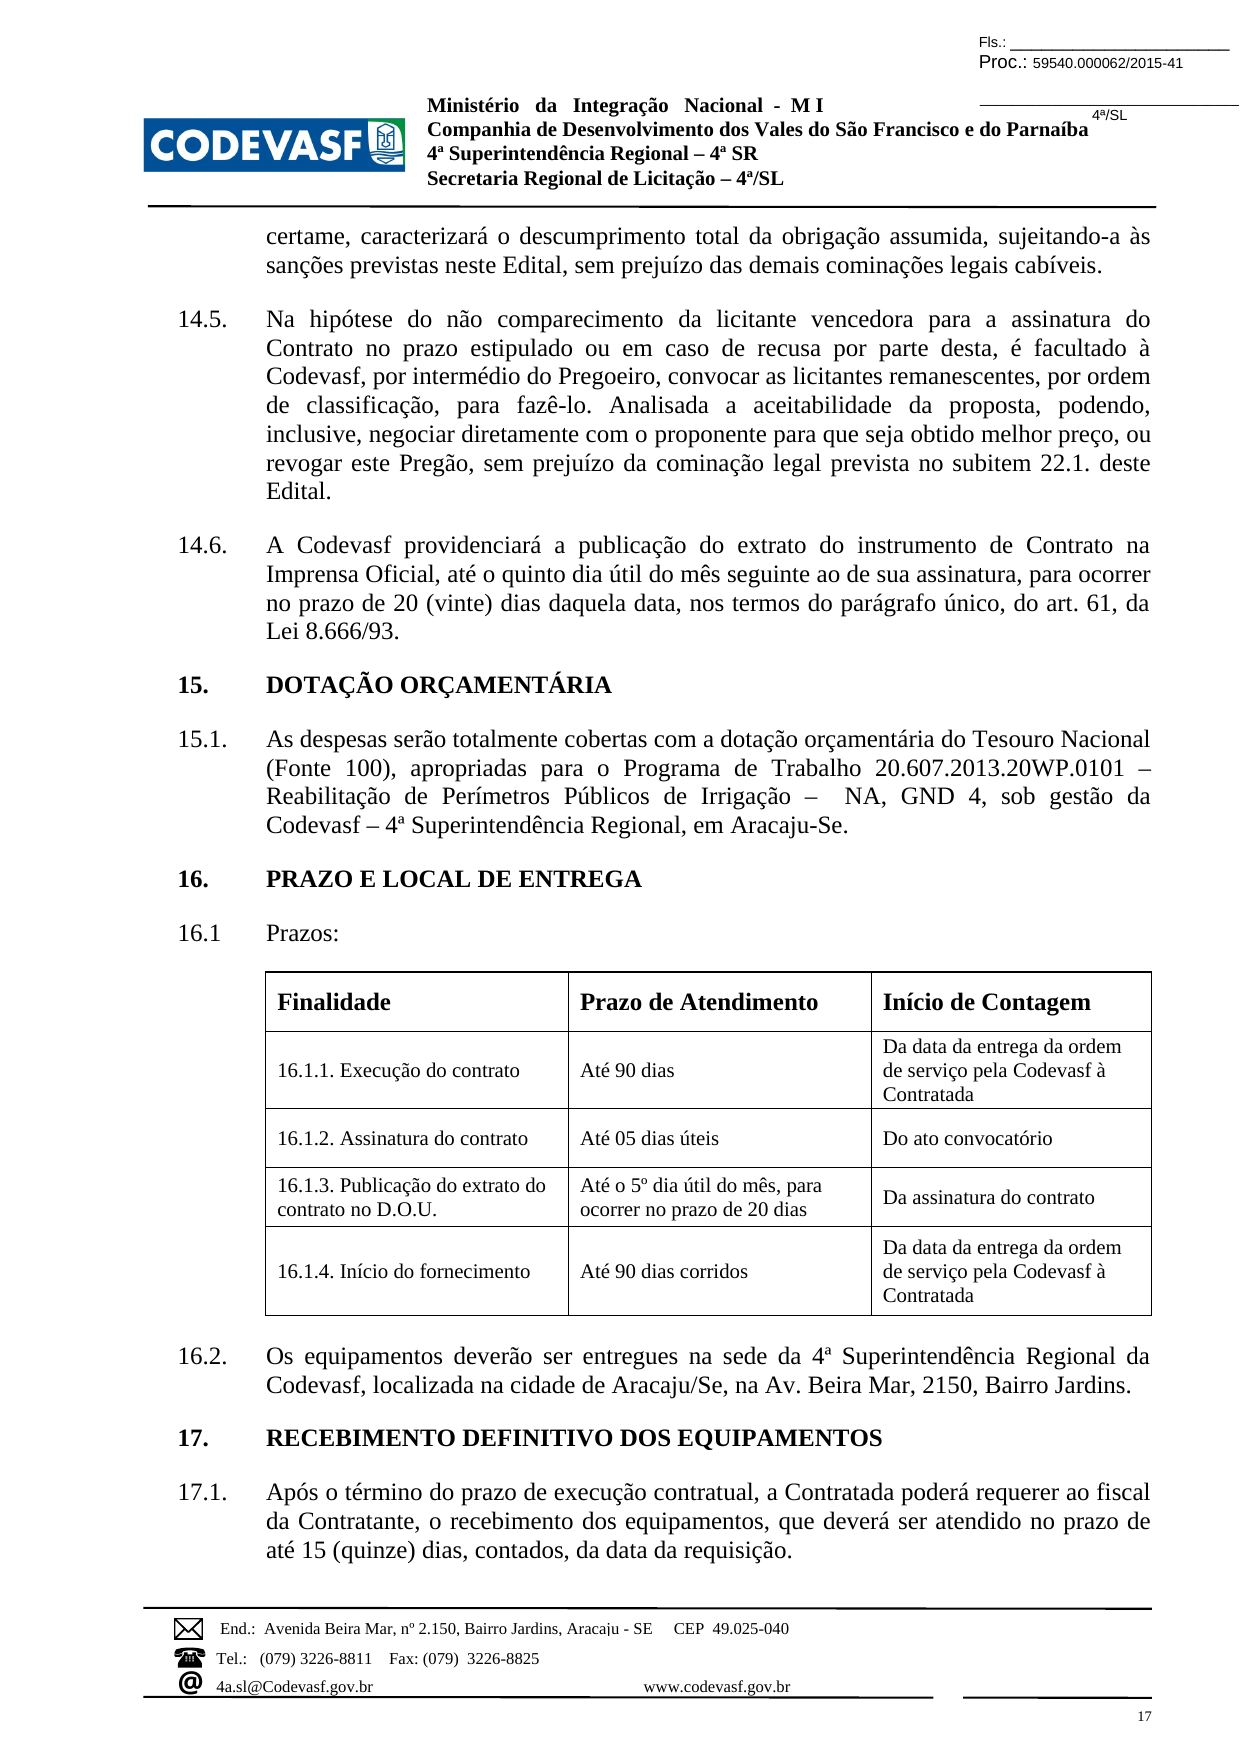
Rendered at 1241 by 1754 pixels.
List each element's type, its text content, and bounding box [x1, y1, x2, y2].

table_cell Do ato convocatório [872, 1109, 1151, 1167]
text 17.1. Após o término do prazo de execução contratual, a Contratada poderá requerer ao fiscal da Contratante, o recebimento dos equipamentos, que deverá ser atendido no prazo de até 15 (quinze) dias, contados, da data da requisição. [177, 1477, 1152, 1563]
table_cell Até o 5º dia útil do mês, para ocorrer no prazo de 20 dias [569, 1168, 871, 1226]
text 16.1 Prazos: [177, 918, 1152, 946]
table_header Início de Contagem [872, 973, 1151, 1031]
table_cell 16.1.2. Assinatura do contrato [266, 1109, 568, 1167]
table_cell 16.1.1. Execução do contrato [266, 1032, 568, 1108]
text 16.2. Os equipamentos deverão ser entregues na sede da 4ª Superintendência Regional da Codevasf, localizada na cidade de Aracaju/Se, na Av. Beira Mar, 2150, Bairro Jardins. [177, 1341, 1152, 1398]
table_cell Da data da entrega da ordem de serviço pela Codevasf à Contratada [872, 1227, 1151, 1315]
table_cell 16.1.3. Publicação do extrato do contrato no D.O.U. [266, 1168, 568, 1226]
picture [143, 118, 406, 172]
table_cell Da data da entrega da ordem de serviço pela Codevasf à Contratada [872, 1032, 1151, 1108]
text 14.5. Na hipótese do não comparecimento da licitante vencedora para a assinatura do Contrato no prazo estipulado ou em caso de recusa por parte desta, é facultado à Codevasf, por intermédio do Pregoeiro, convocar as licitantes remanescentes, por ordem de classificação, para fazê-lo. Analisada a aceitabilidade da proposta, podendo, inclusive, negociar diretamente com o proponente para que seja obtido melhor preço, ou revogar este Pregão, sem prejuízo da cominação legal prevista no subitem 22.1. deste Edital. [177, 304, 1152, 505]
table_cell Até 05 dias úteis [569, 1109, 871, 1167]
text 15.1. As despesas serão totalmente cobertas com a dotação orçamentária do Tesouro Nacional (Fonte 100), apropriadas para o Programa de Trabalho 20.607.2013.20WP.0101 – Reabilitação de Perímetros Públicos de Irrigação – NA, GND 4, sob gestão da Codevasf – 4ª Superintendência Regional, em Aracaju-Se. [177, 724, 1152, 839]
text 16. PRAZO E LOCAL DE ENTREGA [177, 864, 1152, 893]
text 17. RECEBIMENTO DEFINITIVO DOS EQUIPAMENTOS [177, 1423, 1152, 1452]
text 14.6. A Codevasf providenciará a publicação do extrato do instrumento de Contrato na Imprensa Oficial, até o quinto dia útil do mês seguinte ao de sua assinatura, para ocorrer no prazo de 20 (vinte) dias daquela data, nos termos do parágrafo único, do art. 61, da Lei 8.666/93. [177, 530, 1152, 645]
table_header Prazo de Atendimento [569, 973, 871, 1031]
table_cell Até 90 dias corridos [569, 1227, 871, 1315]
text 15. DOTAÇÃO ORÇAMENTÁRIA [177, 670, 1152, 699]
table_header Finalidade [266, 973, 568, 1031]
table_cell Até 90 dias [569, 1032, 871, 1108]
table_cell 16.1.4. Início do fornecimento [266, 1227, 568, 1315]
table_cell Da assinatura do contrato [872, 1168, 1151, 1226]
